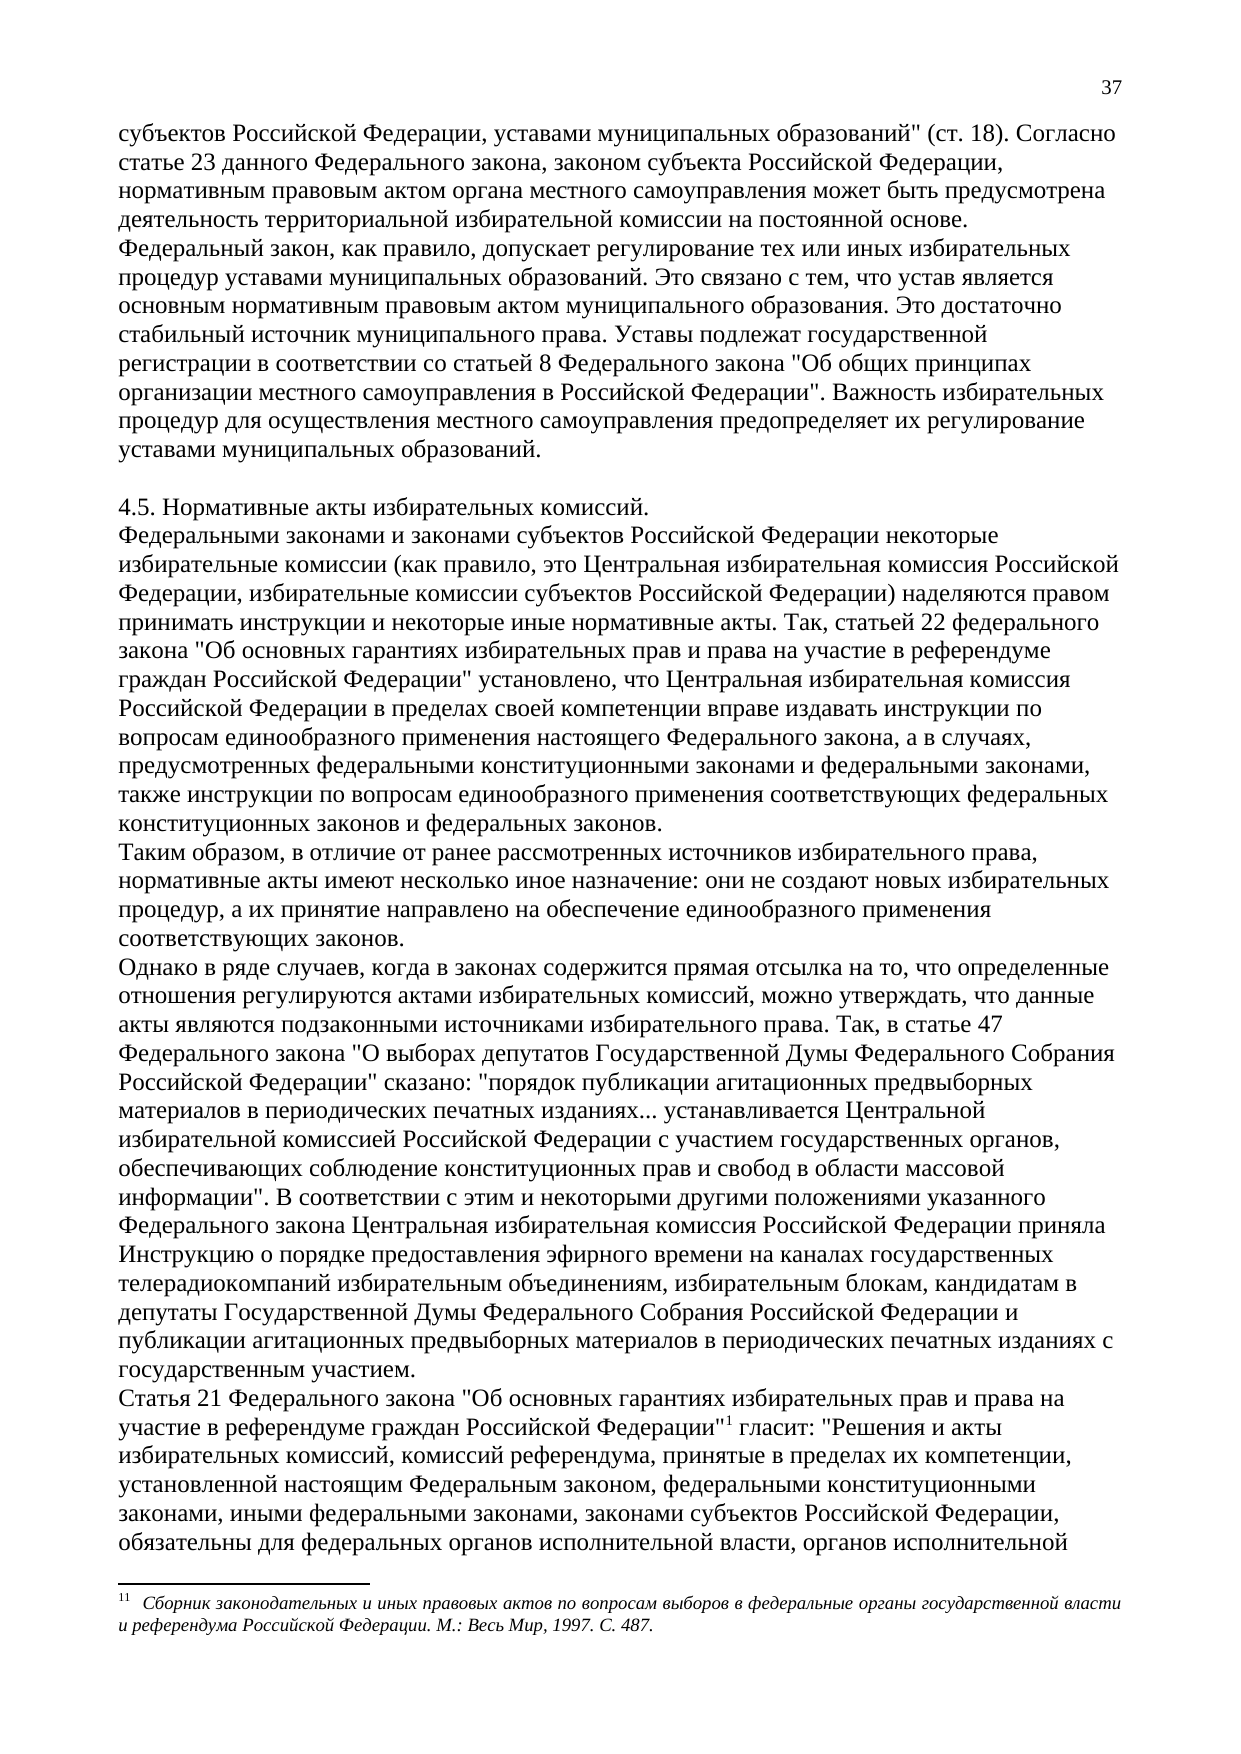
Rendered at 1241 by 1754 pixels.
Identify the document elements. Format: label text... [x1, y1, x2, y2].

text Федеральный закон, как правило, допускает регулирование тех или иных избирательных процедур уставами муниципальных образований. Это связано с тем, что устав является основным нормативным правовым актом муниципального образования. Это достаточно стабильный источник муниципального права. Уставы подлежат государственной регистрации в соответствии со статьей 8 Федерального закона "Об общих принципах организации местного самоуправления в Российской Федерации". Важность избирательных процедур для осуществления местного самоуправления предопределяет их регулирование уставами муниципальных образований. [118, 233, 1122, 463]
text Однако в ряде случаев, когда в законах содержится прямая отсылка на то, что определенные отношения регулируются актами избирательных комиссий, можно утверждать, что данные акты являются подзаконными источниками избирательного права. Так, в статье 47 Федерального закона "О выборах депутатов Государственной Думы Федерального Собрания Российской Федерации" сказано: "порядок публикации агитационных предвыборных материалов в периодических печатных изданиях... устанавливается Центральной избирательной комиссией Российской Федерации с участием государственных органов, обеспечивающих соблюдение конституционных прав и свобод в области массовой информации". В соответствии с этим и некоторыми другими положениями указанного Федерального закона Центральная избирательная комиссия Российской Федерации приняла Инструкцию о порядке предоставления эфирного времени на каналах государственных телерадиокомпаний избирательным объединениям, избирательным блокам, кандидатам в депутаты Государственной Думы Федерального Собрания Российской Федерации и публикации агитационных предвыборных материалов в периодических печатных изданиях с государственным участием. [118, 952, 1122, 1383]
text 4.5. Нормативные акты избирательных комиссий. [118, 492, 1122, 521]
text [118, 118, 1122, 233]
text Таким образом, в отличие от ранее рассмотренных источников избирательного права, нормативные акты имеют несколько иное назначение: они не создают новых избирательных процедур, а их принятие направлено на обеспечение единообразного применения соответствующих законов. [118, 837, 1122, 952]
text Федеральными законами и законами субъектов Российской Федерации некоторые избирательные комиссии (как правило, это Центральная избирательная комиссия Российской Федерации, избирательные комиссии субъектов Российской Федерации) наделяются правом принимать инструкции и некоторые иные нормативные акты. Так, статьей 22 федерального закона "Об основных гарантиях избирательных прав и права на участие в референдуме граждан Российской Федерации" установлено, что Центральная избирательная комиссия Российской Федерации в пределах своей компетенции вправе издавать инструкции по вопросам единообразного применения настоящего Федерального закона, а в случаях, предусмотренных федеральными конституционными законами и федеральными законами, также инструкции по вопросам единообразного применения соответствующих федеральных конституционных законов и федеральных законов. [118, 521, 1122, 837]
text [118, 1383, 1122, 1556]
